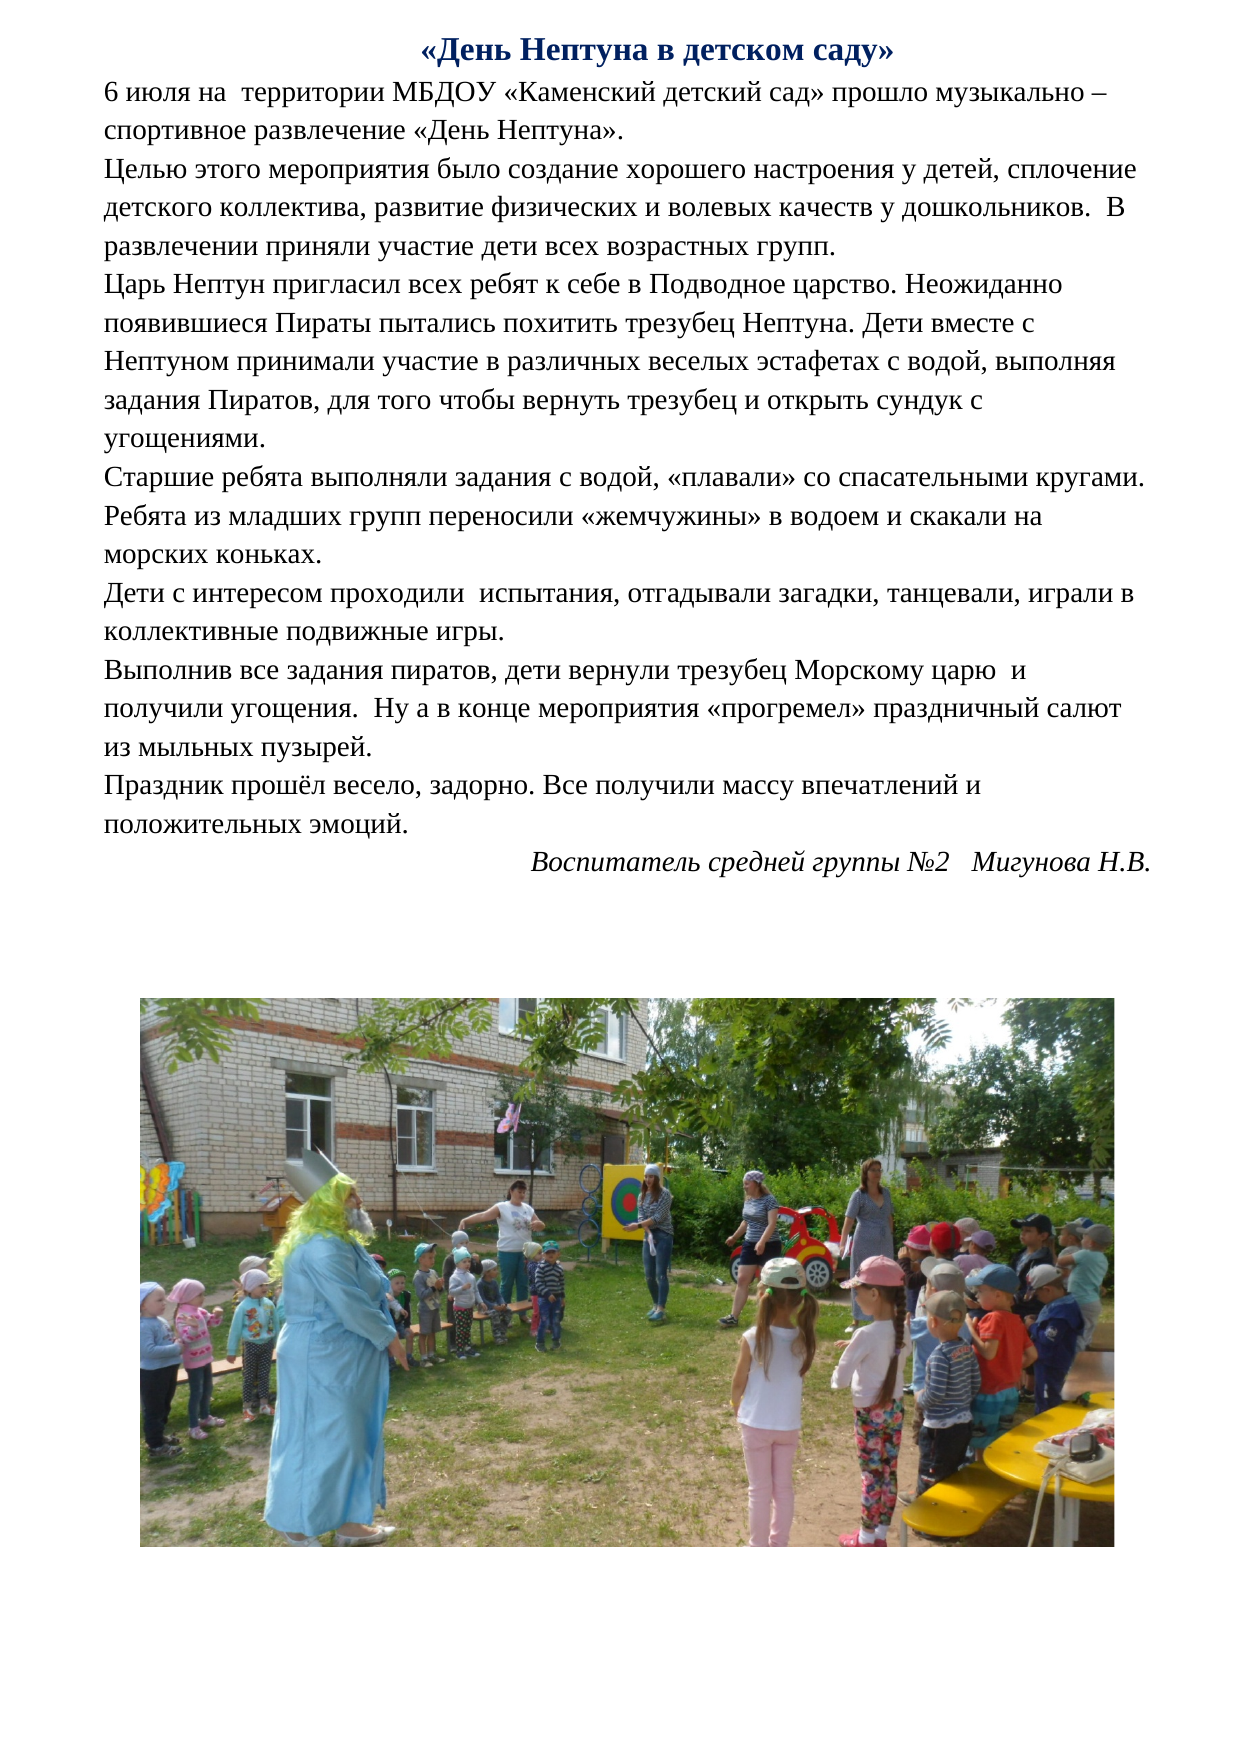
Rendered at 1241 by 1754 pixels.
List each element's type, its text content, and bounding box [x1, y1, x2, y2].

text Воспитатель средней группы №2 Мигунова Н.В. [103, 844, 1152, 878]
text Праздник прошёл весело, задорно. Все получили массу впечатлений и положительных эмоций. [103, 767, 1152, 839]
text Выполнив все задания пиратов, дети вернули трезубец Морскому царю и получили угощения. Ну а в конце мероприятия «прогремел» праздничный салют из мыльных пузырей. [103, 652, 1152, 762]
text «День Нептуна в детском саду» [103, 29, 1152, 68]
text Старшие ребята выполняли задания с водой, «плавали» со спасательными кругами. [103, 459, 1152, 493]
text Царь Нептун пригласил всех ребят к себе в Подводное царство. Неожиданно появившиеся Пираты пытались похитить трезубец Нептуна. Дети вместе с Нептуном принимали участие в различных веселых эстафетах с водой, выполняя задания Пиратов, для того чтобы вернуть трезубец и открыть сундук с угощениями. [103, 266, 1152, 454]
picture [140, 998, 1115, 1547]
text Целью этого мероприятия было создание хорошего настроения у детей, сплочение детского коллектива, развитие физических и волевых качеств у дошкольников. В развлечении приняли участие дети всех возрастных групп. [103, 151, 1152, 261]
text 6 июля на территории МБДОУ «Каменский детский сад» прошло музыкально –спортивное развлечение «День Нептуна». [103, 74, 1152, 146]
text Ребята из младших групп переносили «жемчужины» в водоем и скакали на морских коньках. [103, 498, 1152, 570]
text Дети с интересом проходили испытания, отгадывали загадки, танцевали, играли в коллективные подвижные игры. [103, 575, 1152, 647]
